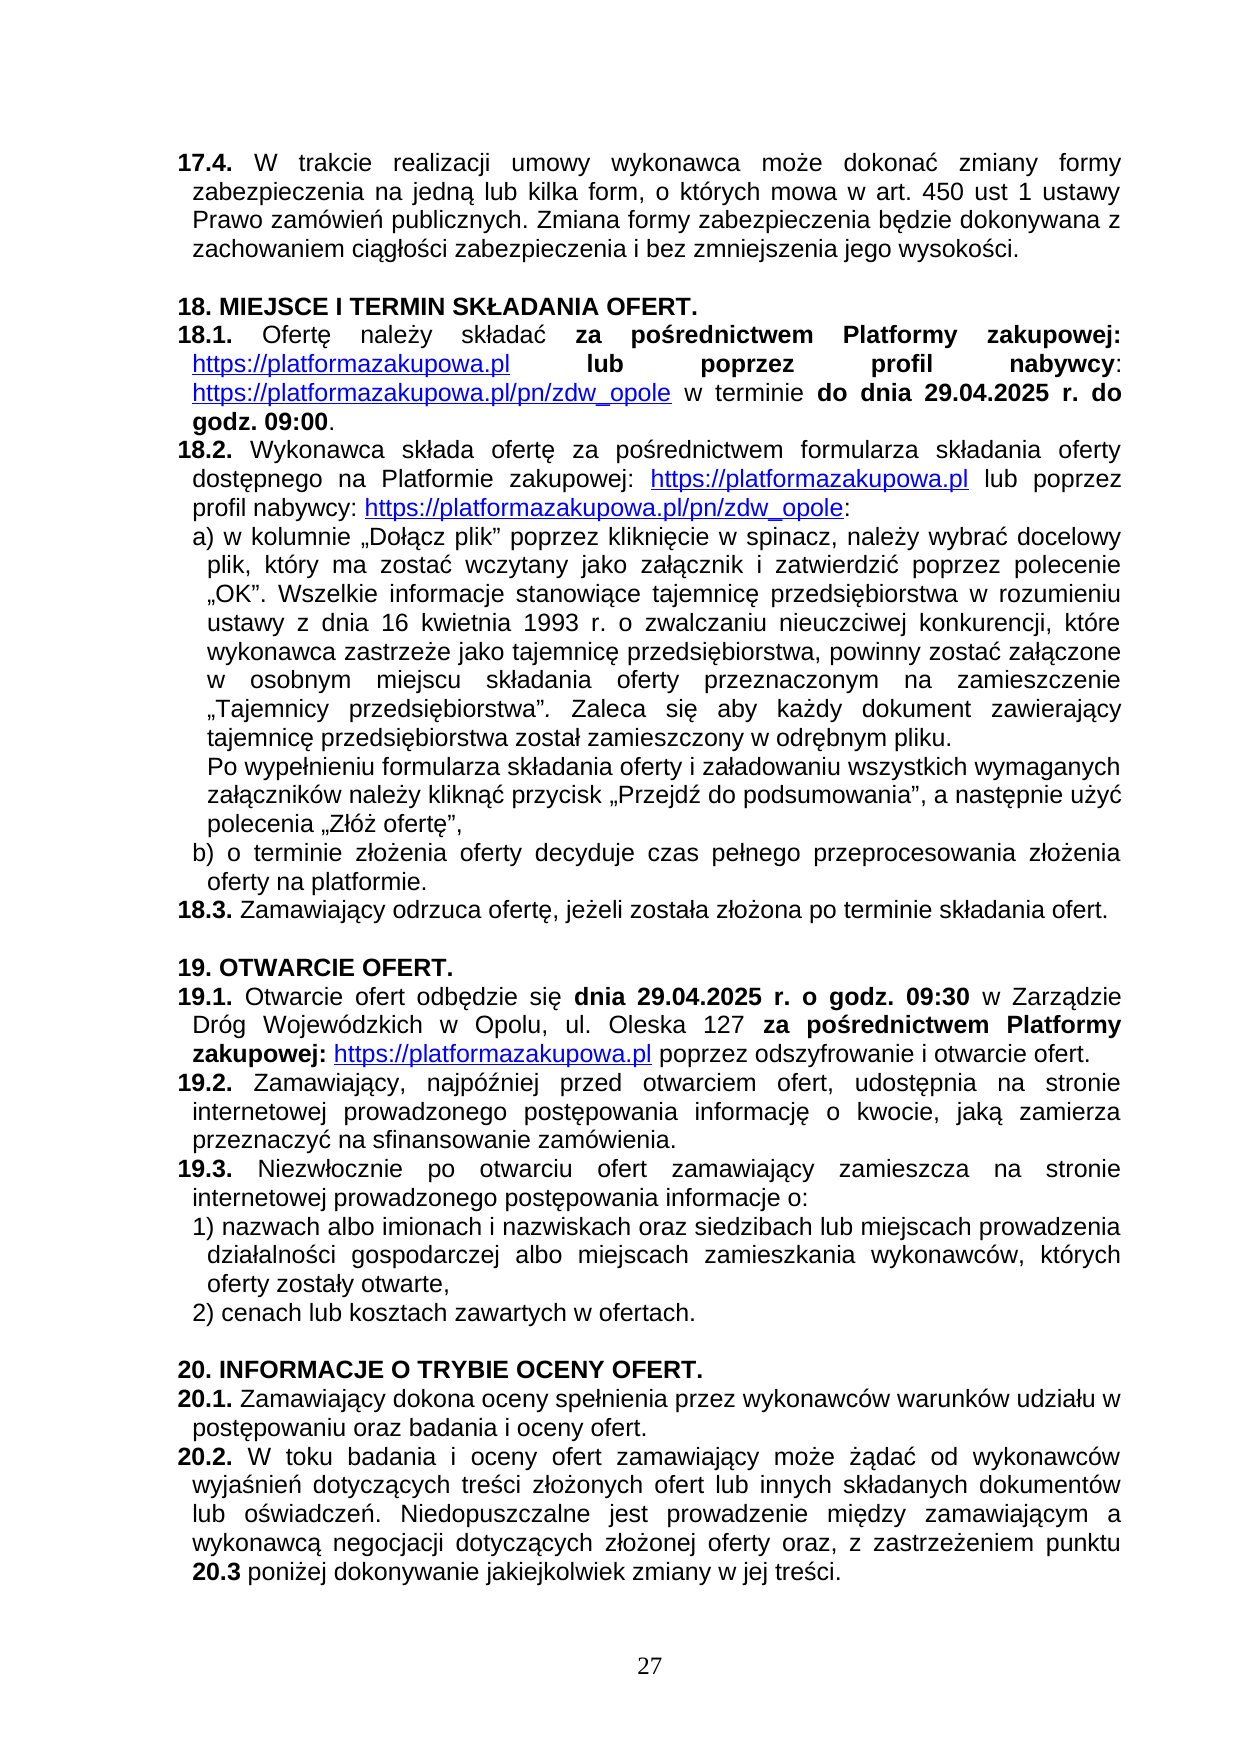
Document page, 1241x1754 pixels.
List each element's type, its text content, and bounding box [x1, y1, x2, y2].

text 19.3. Niezwłocznie po otwarciu ofert zamawiający zamieszcza na stronie internetowej prowadzonego postępowania informacje o: [177, 1154, 1122, 1211]
text b) o terminie złożenia oferty decyduje czas pełnego przeprocesowania złożenia oferty na platformie. [192, 838, 1122, 895]
text 18.3. Zamawiający odrzuca ofertę, jeżeli została złożona po terminie składania ofert. [177, 895, 1122, 924]
text 18. MIEJSCE I TERMIN SKŁADANIA OFERT. [177, 291, 1122, 320]
text 18.2. Wykonawca składa ofertę za pośrednictwem formularza składania oferty dostępnego na Platformie zakupowej: https://platformazakupowa.pl lub poprzez profil nabywcy: https://platformazakupowa.pl/pn/zdw_opole: [177, 435, 1122, 521]
text 19.2. Zamawiający, najpóźniej przed otwarciem ofert, udostępnia na stronie internetowej prowadzonego postępowania informację o kwocie, jaką zamierza przeznaczyć na sfinansowanie zamówienia. [177, 1068, 1122, 1154]
text 17.4. W trakcie realizacji umowy wykonawca może dokonać zmiany formy zabezpieczenia na jedną lub kilka form, o których mowa w art. 450 ust 1 ustawy Prawo zamówień publicznych. Zmiana formy zabezpieczenia będzie dokonywana z zachowaniem ciągłości zabezpieczenia i bez zmniejszenia jego wysokości. [177, 148, 1122, 263]
text 1) nazwach albo imionach i nazwiskach oraz siedzibach lub miejscach prowadzenia działalności gospodarczej albo miejscach zamieszkania wykonawców, których oferty zostały otwarte, [192, 1211, 1122, 1298]
text a) w kolumnie „Dołącz plik” poprzez kliknięcie w spinacz, należy wybrać docelowy plik, który ma zostać wczytany jako załącznik i zatwierdzić poprzez polecenie „OK”. Wszelkie informacje stanowiące tajemnicę przedsiębiorstwa w rozumieniu ustawy z dnia 16 kwietnia 1993 r. o zwalczaniu nieuczciwej konkurencji, które wykonawca zastrzeże jako tajemnicę przedsiębiorstwa, powinny zostać załączone w osobnym miejscu składania oferty przeznaczonym na zamieszczenie „Tajemnicy przedsiębiorstwa”. Zaleca się aby każdy dokument zawierający tajemnicę przedsiębiorstwa został zamieszczony w odrębnym pliku. [192, 521, 1122, 751]
text 20.1. Zamawiający dokona oceny spełnienia przez wykonawców warunków udziału w postępowaniu oraz badania i oceny ofert. [177, 1384, 1122, 1441]
text 19. OTWARCIE OFERT. [177, 953, 1122, 981]
text 20.2. W toku badania i oceny ofert zamawiający może żądać od wykonawców wyjaśnień dotyczących treści złożonych ofert lub innych składanych dokumentów lub oświadczeń. Niedopuszczalne jest prowadzenie między zamawiającym a wykonawcą negocjacji dotyczących złożonej oferty oraz, z zastrzeżeniem punktu 20.3 poniżej dokonywanie jakiejkolwiek zmiany w jej treści. [177, 1441, 1122, 1585]
text 20. INFORMACJE O TRYBIE OCENY OFERT. [177, 1355, 1122, 1384]
text Po wypełnieniu formularza składania oferty i załadowaniu wszystkich wymaganych załączników należy kliknąć przycisk „Przejdź do podsumowania”, a następnie użyć polecenia „Złóż ofertę”, [207, 751, 1122, 838]
text 2) cenach lub kosztach zawartych w ofertach. [192, 1298, 1122, 1326]
text 18.1. Ofertę należy składać za pośrednictwem Platformy zakupowej: https://platformazakupowa.pl lub poprzez profil nabywcy: https://platformazakupowa.pl/pn/zdw_opole w terminie do dnia 29.04.2025 r. do godz. 09:00. [177, 320, 1122, 435]
text 19.1. Otwarcie ofert odbędzie się dnia 29.04.2025 r. o godz. 09:30 w Zarządzie Dróg Wojewódzkich w Opolu, ul. Oleska 127 za pośrednictwem Platformy zakupowej: https://platformazakupowa.pl poprzez odszyfrowanie i otwarcie ofert. [177, 981, 1122, 1068]
